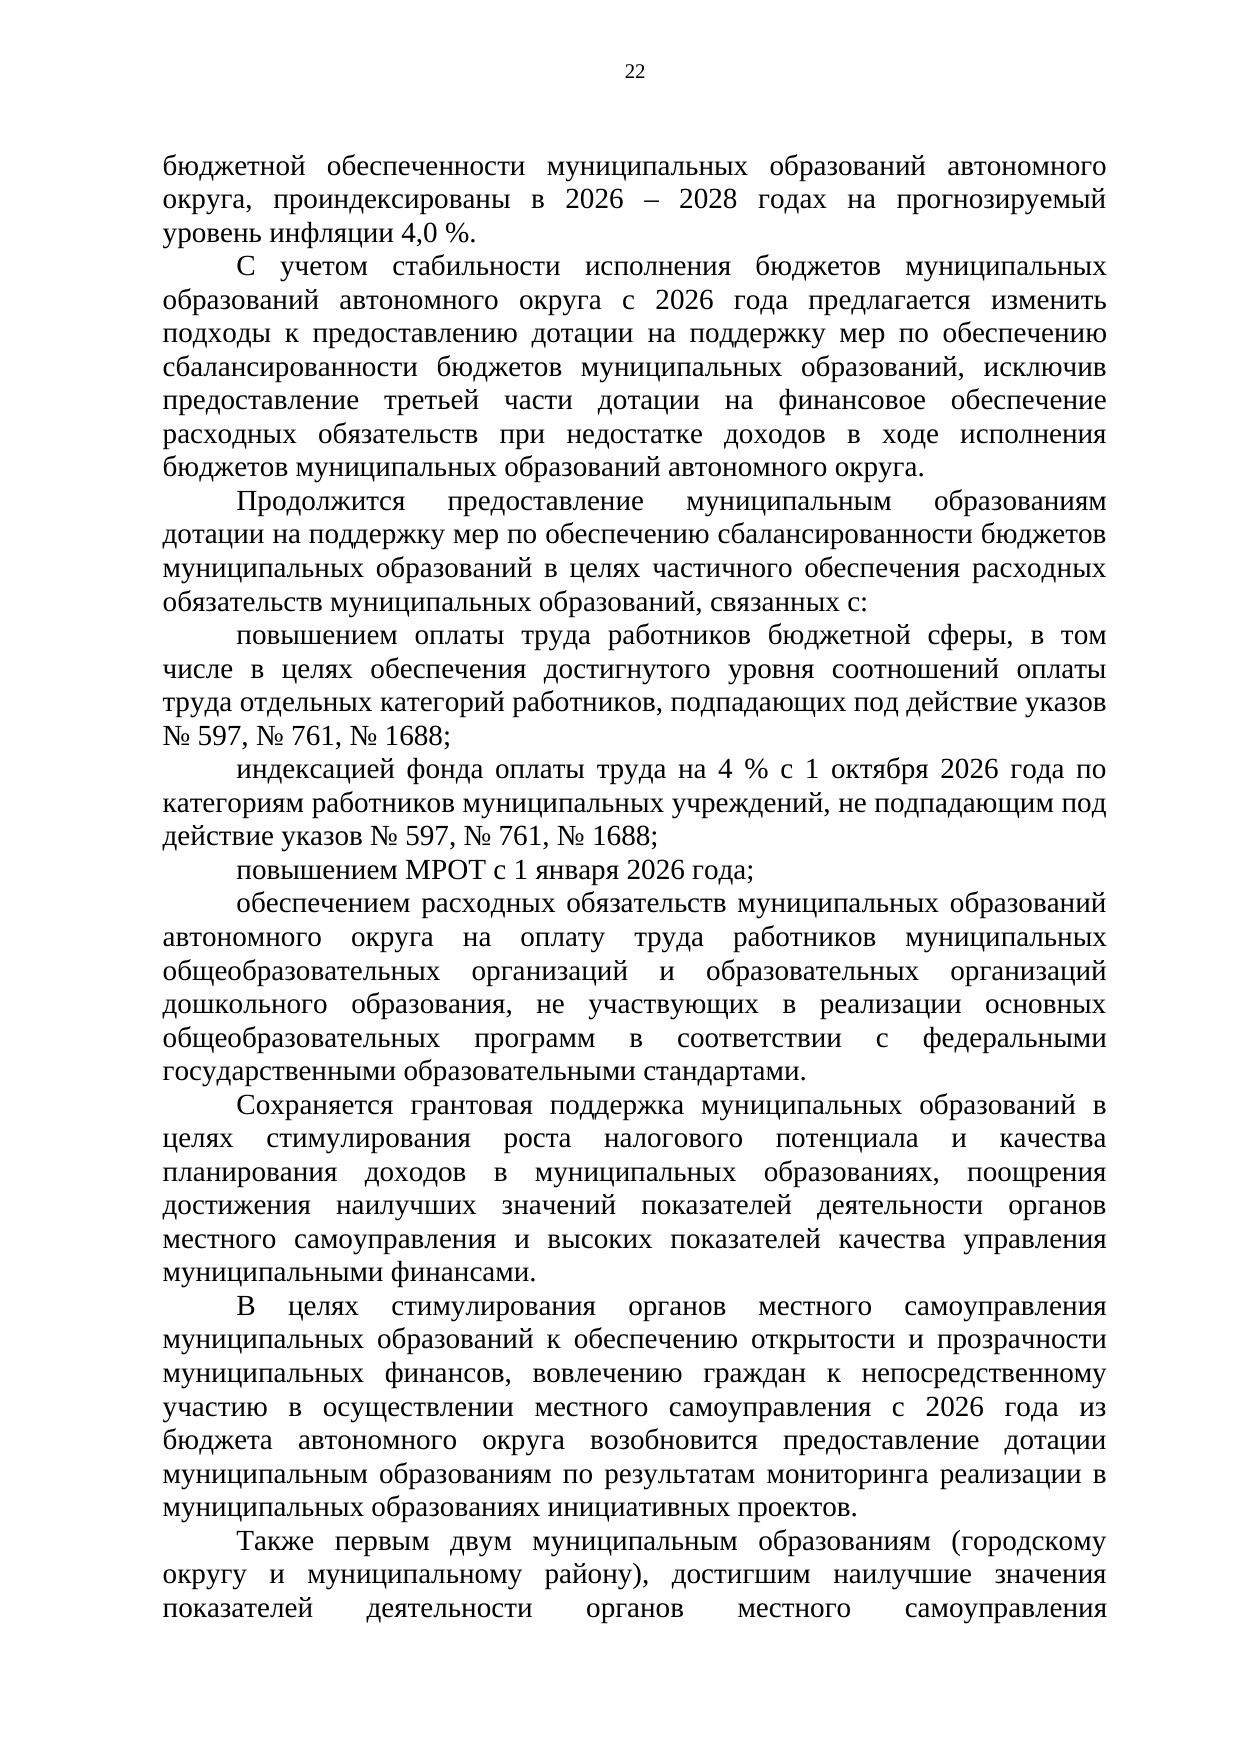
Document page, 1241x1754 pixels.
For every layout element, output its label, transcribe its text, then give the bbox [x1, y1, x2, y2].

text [162, 1523, 1107, 1623]
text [162, 148, 1107, 248]
text Продолжится предоставление муниципальным образованиям дотации на поддержку мер по обеспечению сбалансированности бюджетов муниципальных образований в целях частичного обеспечения расходных обязательств муниципальных образований, связанных с: [162, 483, 1107, 617]
text С учетом стабильности исполнения бюджетов муниципальных образований автономного округа с 2026 года предлагается изменить подходы к предоставлению дотации на поддержку мер по обеспечению сбалансированности бюджетов муниципальных образований, исключив предоставление третьей части дотации на финансовое обеспечение расходных обязательств при недостатке доходов в ходе исполнения бюджетов муниципальных образований автономного округа. [162, 248, 1107, 483]
text индексацией фонда оплаты труда на 4 % с 1 октября 2026 года по категориям работников муниципальных учреждений, не подпадающим под действие указов № 597, № 761, № 1688; [162, 751, 1107, 852]
text Сохраняется грантовая поддержка муниципальных образований в целях стимулирования роста налогового потенциала и качества планирования доходов в муниципальных образованиях, поощрения достижения наилучших значений показателей деятельности органов местного самоуправления и высоких показателей качества управления муниципальными финансами. [162, 1087, 1107, 1288]
text В целях стимулирования органов местного самоуправления муниципальных образований к обеспечению открытости и прозрачности муниципальных финансов, вовлечению граждан к непосредственному участию в осуществлении местного самоуправления с 2026 года из бюджета автономного округа возобновится предоставление дотации муниципальным образованиям по результатам мониторинга реализации в муниципальных образованиях инициативных проектов. [162, 1288, 1107, 1523]
text повышением МРОТ с 1 января 2026 года; [162, 852, 1107, 886]
text обеспечением расходных обязательств муниципальных образований автономного округа на оплату труда работников муниципальных общеобразовательных организаций и образовательных организаций дошкольного образования, не участвующих в реализации основных общеобразовательных программ в соответствии с федеральными государственными образовательными стандартами. [162, 886, 1107, 1087]
text повышением оплаты труда работников бюджетной сферы, в том числе в целях обеспечения достигнутого уровня соотношений оплаты труда отдельных категорий работников, подпадающих под действие указов № 597, № 761, № 1688; [162, 617, 1107, 751]
